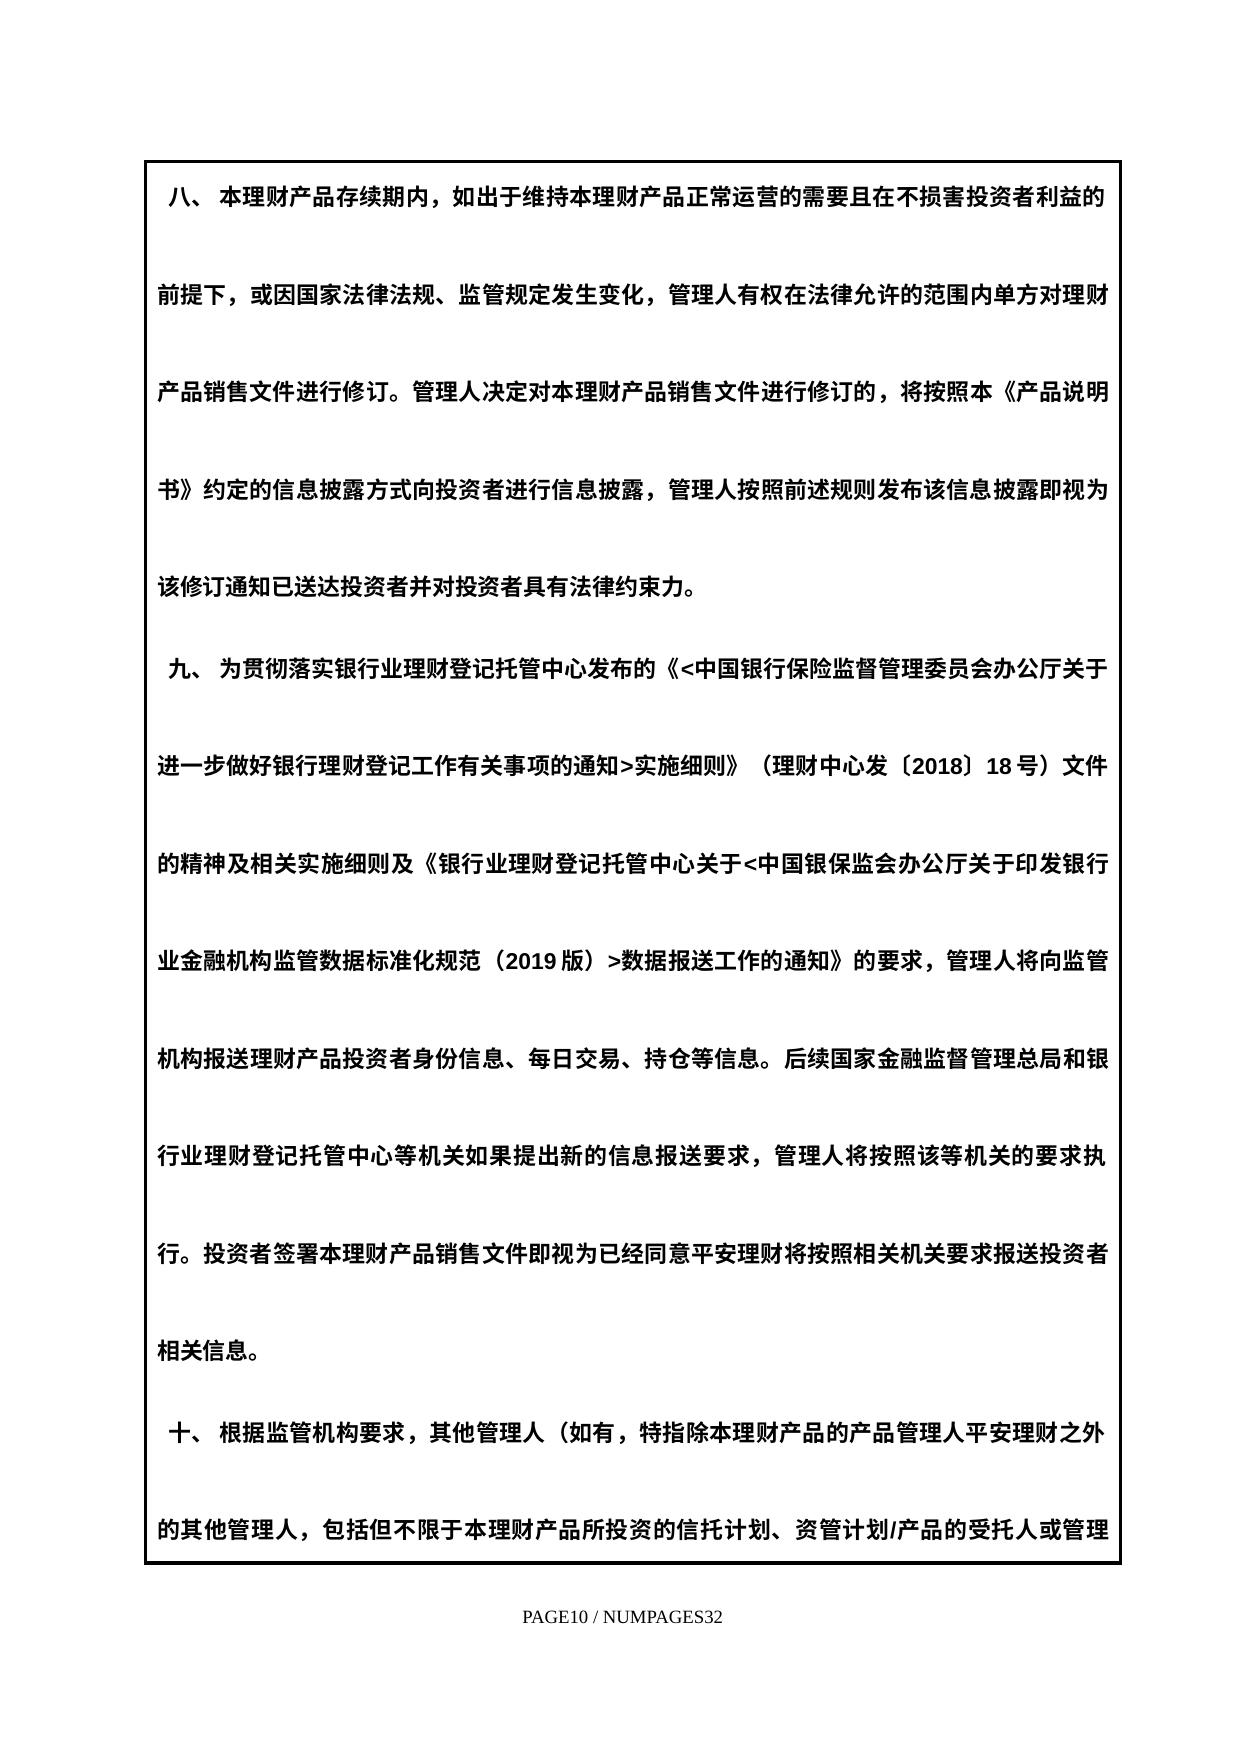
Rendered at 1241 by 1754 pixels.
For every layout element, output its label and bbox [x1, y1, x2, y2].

table_header [147, 163, 1119, 1561]
